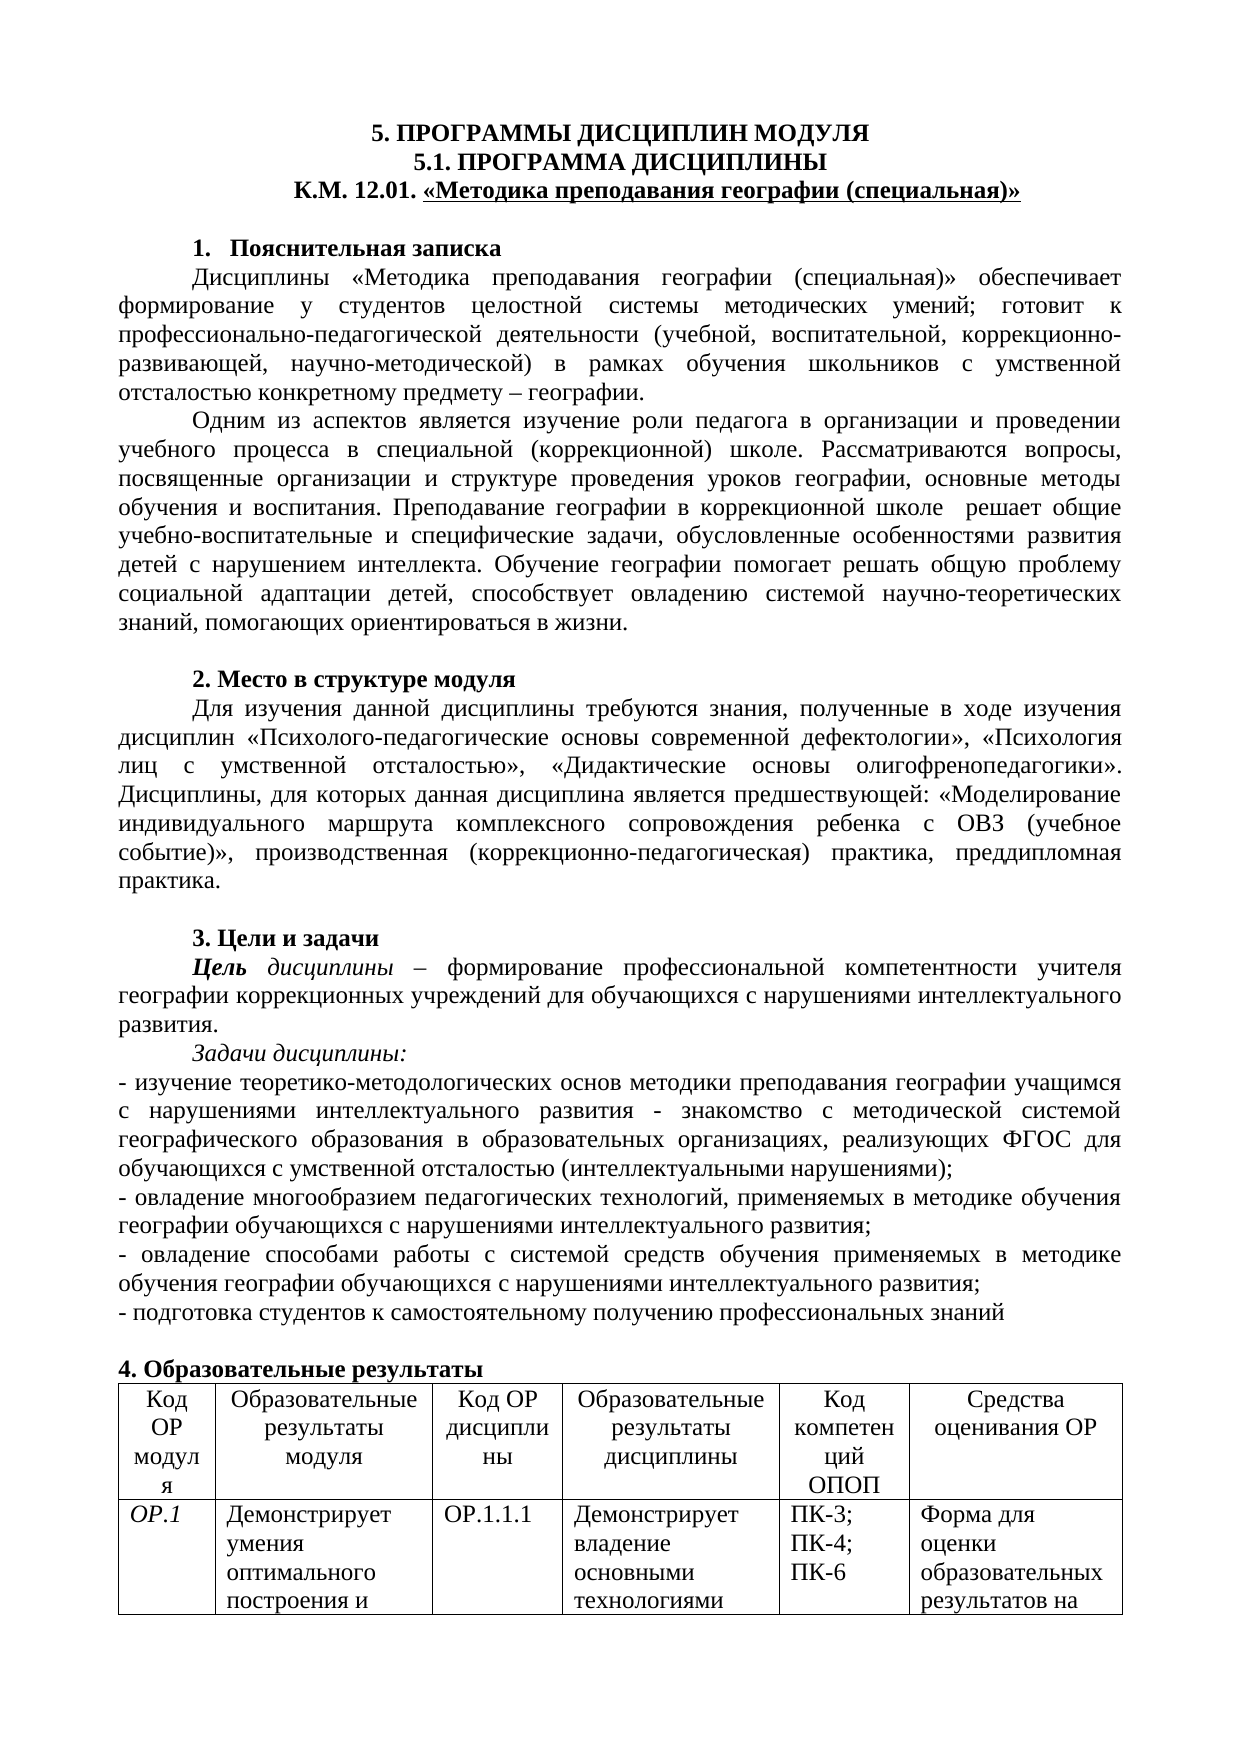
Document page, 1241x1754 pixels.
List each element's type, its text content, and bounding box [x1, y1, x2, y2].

text Дисциплины «Методика преподавания географии (специальная)» обеспечивает формирование у студентов целостной системы методических умений; готовит к профессионально-педагогической деятельности (учебной, воспитательной, коррекционно-развивающей, научно-методической) в рамках обучения школьников с умственной отсталостью конкретному предмету – географии. [118, 262, 1122, 406]
text - овладение способами работы с системой средств обучения применяемых в методике обучения географии обучающихся с нарушениями интеллектуального развития; [118, 1239, 1122, 1297]
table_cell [216, 1500, 432, 1614]
text 4. Образовательные результаты [118, 1354, 1122, 1383]
text Для изучения данной дисциплины требуются знания, полученные в ходе изучения дисциплин «Психолого-педагогические основы современной дефектологии», «Психология лиц с умственной отсталостью», «Дидактические основы олигофренопедагогики». Дисциплины, для которых данная дисциплина является предшествующей: «Моделирование индивидуального маршрута комплексного сопровождения ребенка с ОВЗ (учебное событие)», производственная (коррекционно-педагогическая) практика, преддипломная практика. [118, 693, 1122, 894]
table_header Средства оценивания ОР [910, 1384, 1122, 1499]
table_header Код компетенций ОПОП [780, 1384, 909, 1499]
text 5.1. ПРОГРАММА ДИСЦИПЛИНЫ [118, 147, 1122, 176]
subtitle Задачи дисциплины: [118, 1038, 1122, 1067]
text - изучение теоретико-методологических основ методики преподавания географии учащимся с нарушениями интеллектуального развития - знакомство с методической системой географического образования в образовательных организациях, реализующих ФГОС для обучающихся с умственной отсталостью (интеллектуальными нарушениями); [118, 1067, 1122, 1182]
text Одним из аспектов является изучение роли педагога в организации и проведении учебного процесса в специальной (коррекционной) школе. Рассматриваются вопросы, посвященные организации и структуре проведения уроков географии, основные методы обучения и воспитания. Преподавание географии в коррекционной школе решает общие учебно-воспитательные и специфические задачи, обусловленные особенностями развития детей с нарушением интеллекта. Обучение географии помогает решать общую проблему социальной адаптации детей, способствует овладению системой научно-теоретических знаний, помогающих ориентироваться в жизни. [118, 406, 1122, 636]
text 3. Цели и задачи [118, 923, 1122, 952]
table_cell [910, 1500, 1122, 1614]
text 2. Место в структуре модуля [118, 664, 1122, 693]
table_header Образовательные результаты дисциплины [563, 1384, 779, 1499]
table_cell ПК-3; ПК-4; ПК-6 [780, 1500, 909, 1614]
table_header Образовательные результаты модуля [216, 1384, 432, 1499]
table_cell ОР.1.1.1 [433, 1500, 562, 1614]
text 5. ПРОГРАММЫ ДИСЦИПЛИН МОДУЛЯ [118, 118, 1122, 147]
list Пояснительная записка [192, 233, 1122, 262]
text Цель дисциплины – формирование профессиональной компетентности учителя географии коррекционных учреждений для обучающихся с нарушениями интеллектуального развития. [118, 952, 1122, 1038]
text - подготовка студентов к самостоятельному получению профессиональных знаний [118, 1297, 1122, 1326]
table_header Код ОР дисциплины [433, 1384, 562, 1499]
text К.М. 12.01. «Методика преподавания географии (специальная)» [118, 176, 1122, 204]
text - овладение многообразием педагогических технологий, применяемых в методике обучения географии обучающихся с нарушениями интеллектуального развития; [118, 1182, 1122, 1239]
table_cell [563, 1500, 779, 1614]
table_header Код ОР модуля [119, 1384, 215, 1499]
table_cell ОР.1 [119, 1500, 215, 1614]
